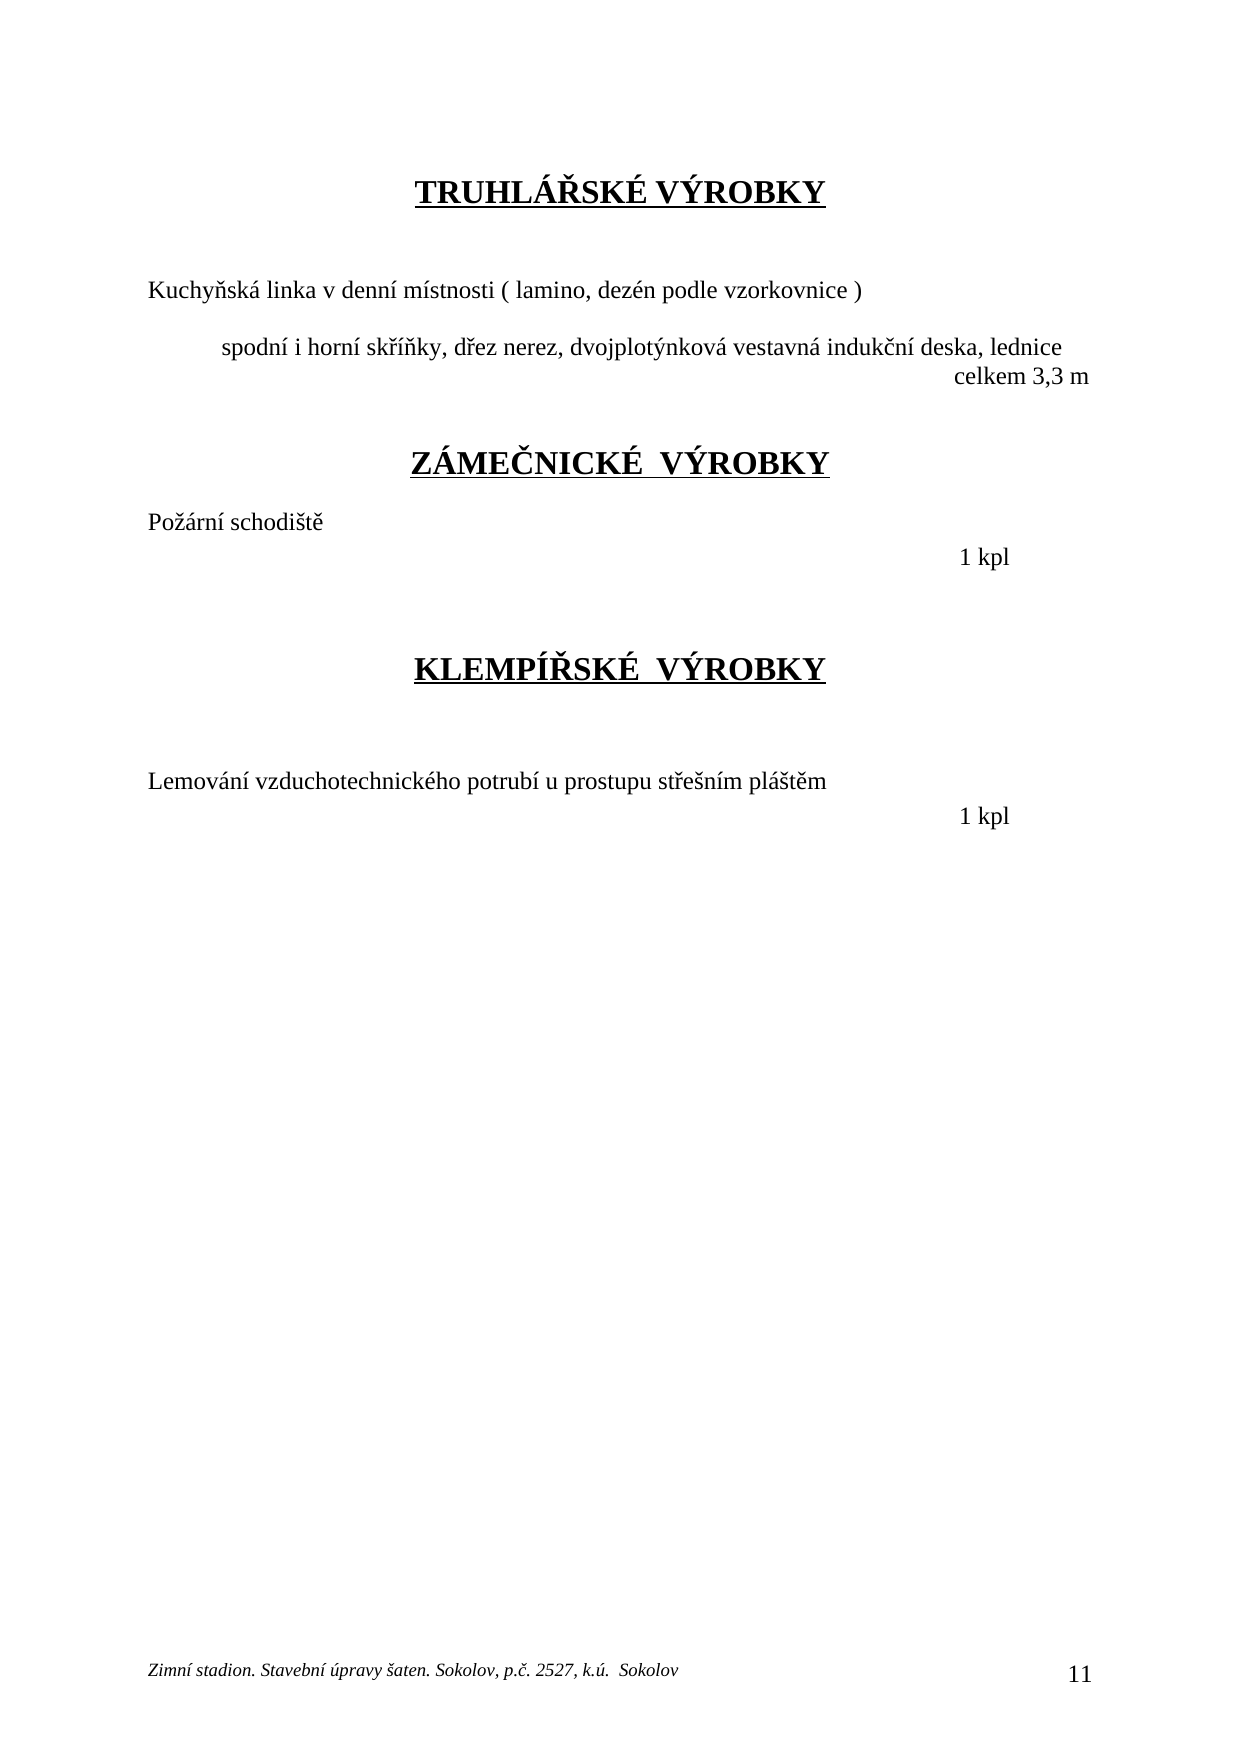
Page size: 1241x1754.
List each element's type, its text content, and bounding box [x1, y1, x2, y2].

subtitle truhlářské výrobky [148, 173, 1093, 211]
subtitle klempířské výrobky [148, 649, 1093, 688]
text Kuchyňská linka v denní místnosti ( lamino, dezén podle vzorkovnice ) [148, 275, 1093, 303]
text spodní i horní skříňky, dřez nerez, dvojplotýnková vestavná indukční deska, lednice [148, 332, 1093, 361]
text 1 kpl [148, 542, 1093, 571]
subtitle Lemování vzduchotechnického potrubí u prostupu střešním pláštěm [148, 766, 1093, 795]
text 1 kpl [148, 801, 1093, 830]
text celkem 3,3 m [148, 361, 1093, 390]
subtitle Požární schodiště [148, 507, 1093, 536]
subtitle zámečnické výrobky [148, 443, 1093, 482]
